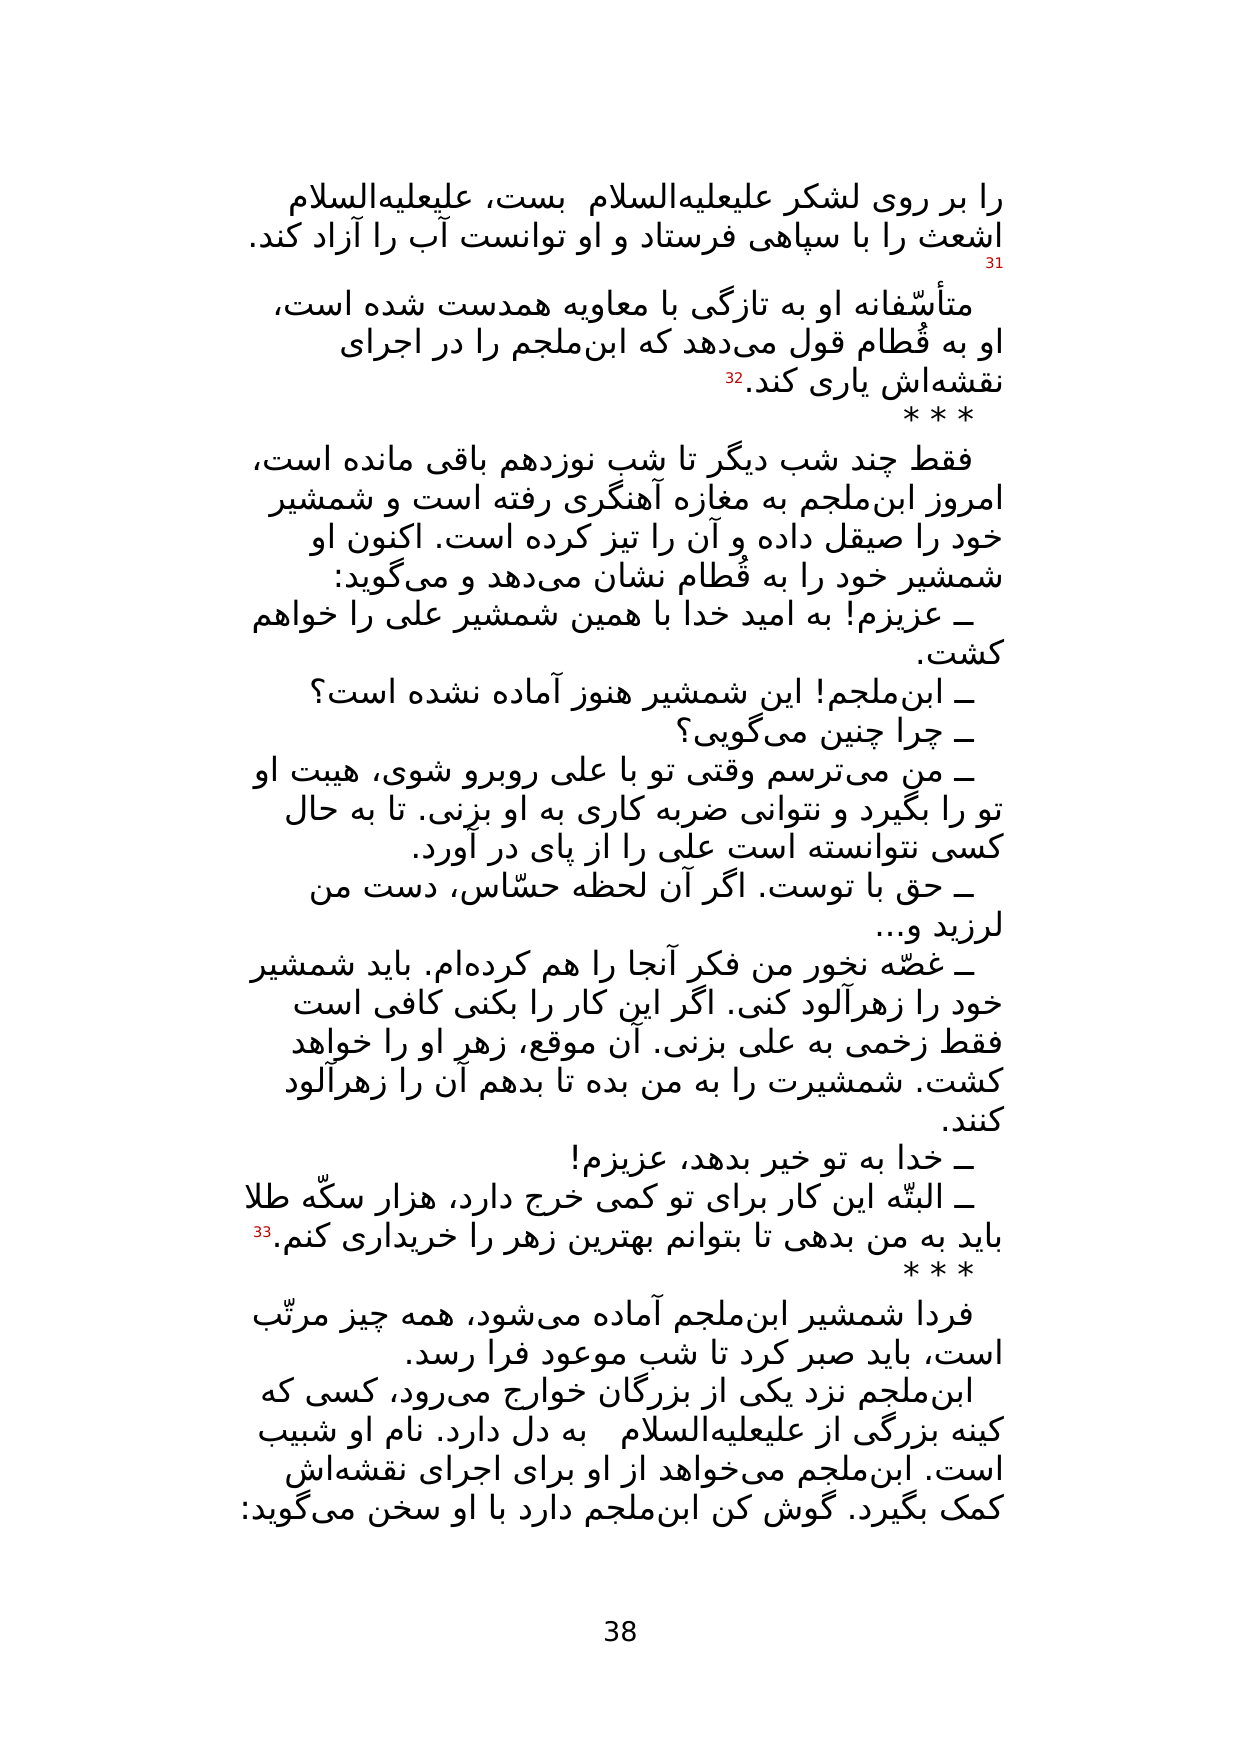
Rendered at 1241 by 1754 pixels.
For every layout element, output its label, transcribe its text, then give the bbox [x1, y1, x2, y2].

text ــ خدا به تو خیر بدهد، عزیزم! [236, 1139, 1004, 1178]
text فقط چند شب دیگر تا شب نوزدهم باقی مانده است، امروز ابن‌ملجم به مغازه آهنگری رفته است و شمشیر خود را صیقل داده و آن را تیز کرده است. اکنون او شمشیر خود را به قُطام نشان می‌دهد و می‌گوید: [236, 439, 1004, 595]
text ــ عزیزم! به امید خدا با همین شمشیر علی را خواهم کشت. [236, 595, 1004, 673]
text ــ حق با توست. اگر آن لحظه حسّاس، دست من لرزید و... [236, 867, 1004, 944]
text ــ غصّه نخور من فکر آنجا را هم کرده‌ام. باید شمشیر خود را زهرآلود کنی. اگر این کار را بکنی کافی است فقط زخمی به علی بزنی. آن موقع، زهر او را خواهد کشت. شمشیرت را به من بده تا بدهم آن را زهرآلود کنند. [236, 944, 1004, 1139]
text ابن‌ملجم نزد یکی از بزرگان خوارج می‌رود، کسی که کینه بزرگی از علیعليه‌السلام به دل دارد. نام او شبیب است. ابن‌ملجم می‌خواهد از او برای اجرای نقشه‌اش کمک بگیرد. گوش کن ابن‌ملجم دارد با او سخن می‌گوید: [236, 1372, 1004, 1527]
text متأسّفانه او به تازگی با معاویه همدست شده است، او به قُطام قول می‌دهد که ابن‌ملجم را در اجرای نقشه‌اش یاری کند.32 [236, 284, 1004, 401]
text ــ چرا چنین می‌گویی؟ [236, 711, 1004, 750]
text ــ ابن‌ملجم! این شمشیر هنوز آماده نشده است؟ [236, 673, 1004, 711]
text ــ البتّه این کار برای تو کمی خرج دارد، هزار سکّه طلا باید به من بدهی تا بتوانم بهترین زهر را خریداری کنم.33 [236, 1178, 1004, 1255]
text * * * [236, 1255, 1004, 1294]
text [236, 177, 1004, 284]
text ــ من می‌ترسم وقتی تو با علی روبرو شوی، هیبت او تو را بگیرد و نتوانی ضربه کاری به او بزنی. تا به حال کسی نتوانسته است علی را از پای در آورد. [236, 750, 1004, 867]
text فردا شمشیر ابن‌ملجم آماده می‌شود، همه چیز مرتّب است، باید صبر کرد تا شب موعود فرا رسد. [236, 1294, 1004, 1372]
text * * * [236, 401, 1004, 439]
